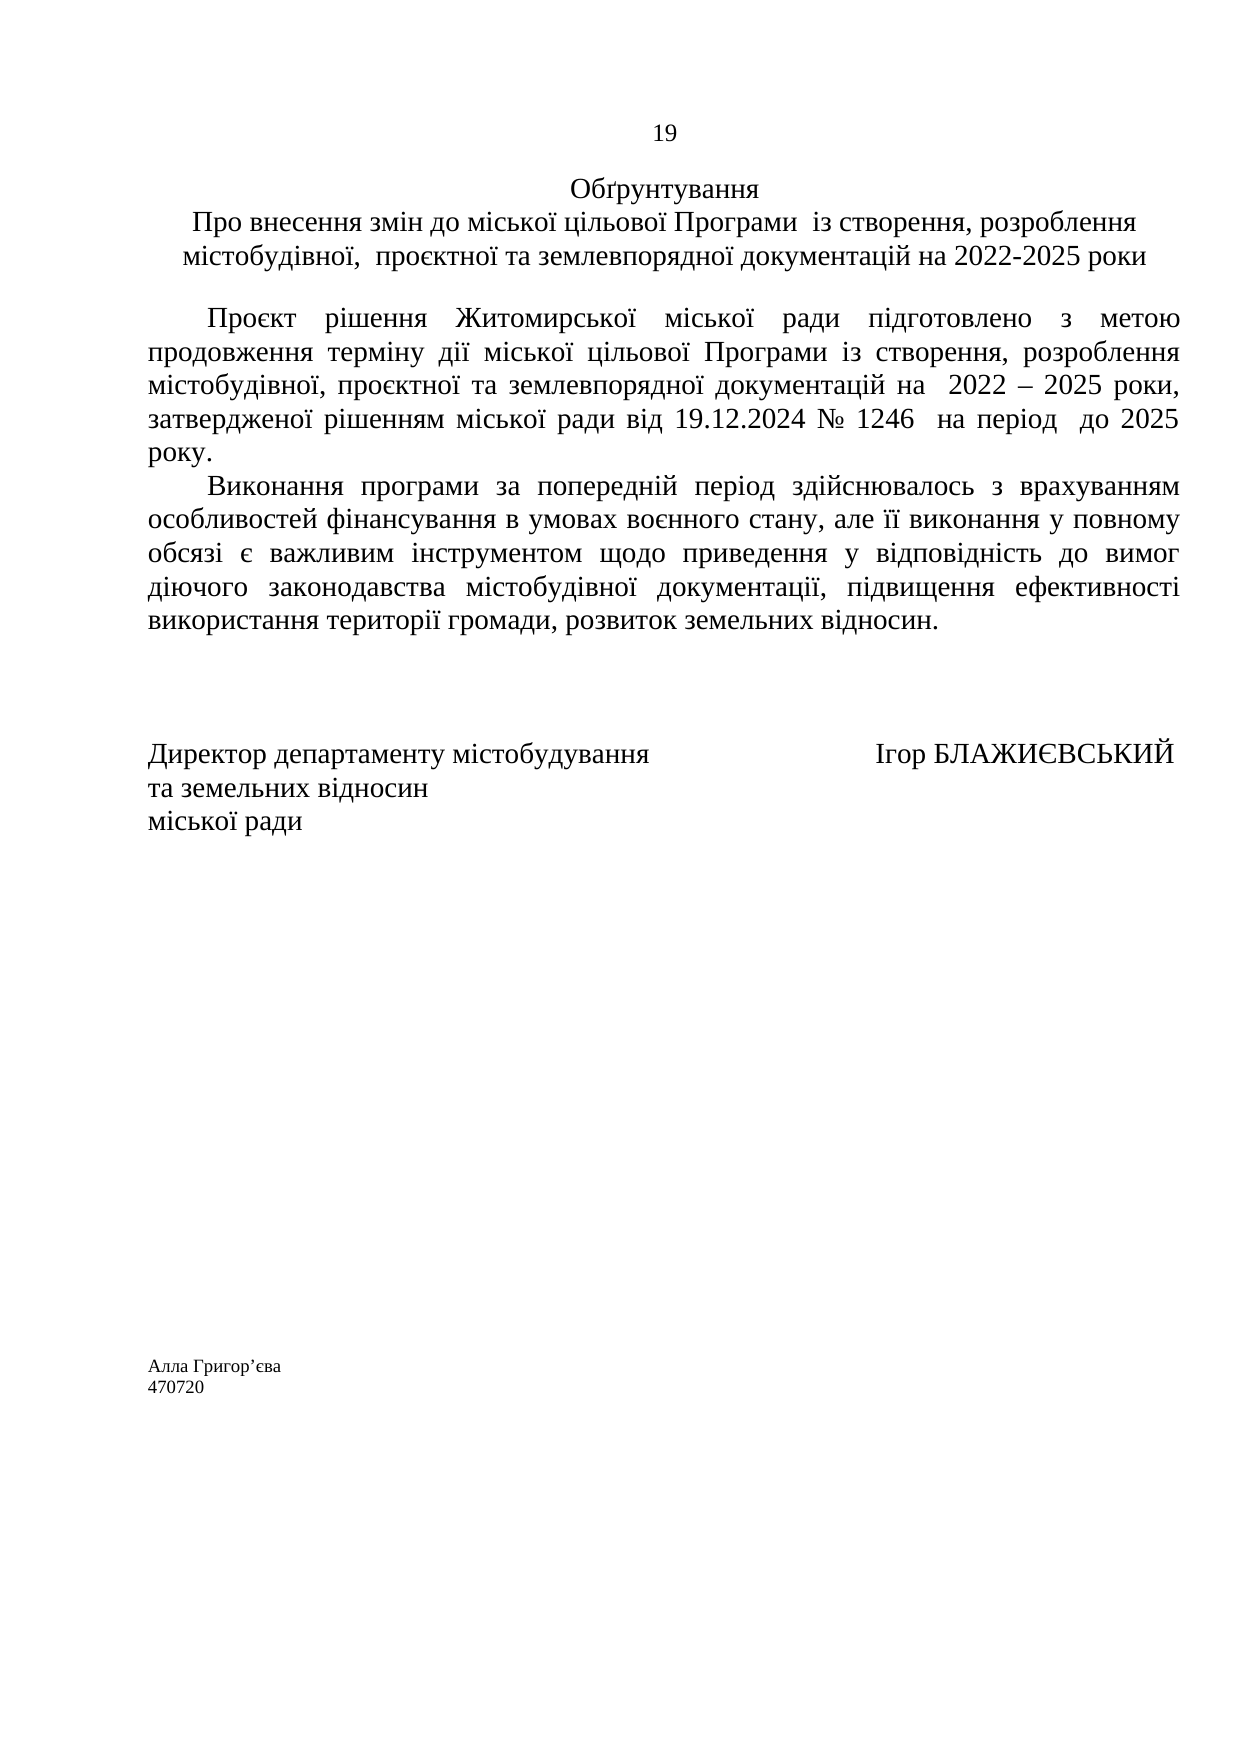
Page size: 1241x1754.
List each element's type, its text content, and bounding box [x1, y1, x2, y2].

text Обґрунтування [148, 171, 1181, 204]
text 470720 [148, 1376, 1181, 1398]
text Директор департаменту містобудування Ігор БЛАЖИЄВСЬКИЙ [148, 736, 1181, 770]
text Про внесення змін до міської цільової Програми із створення, розроблення містобудівної, проєктної та землевпорядної документацій на 2022-2025 роки [148, 204, 1181, 272]
text та земельних відносин [148, 770, 1181, 803]
text Виконання програми за попередній період здійснювалось з врахуванням особливостей фінансування в умовах воєнного стану, але її виконання у повному обсязі є важливим інструментом щодо приведення у відповідність до вимог діючого законодавства містобудівної документації, підвищення ефективності використання території громади, розвиток земельних відносин. [148, 468, 1181, 636]
text Алла Григор’єва [148, 1355, 1181, 1376]
text Проєкт рішення Житомирської міської ради підготовлено з метою продовження терміну дії міської цільової Програми із створення, розроблення містобудівної, проєктної та землевпорядної документацій на 2022 – 2025 роки, затвердженої рішенням міської ради від 19.12.2024 № 1246 на період до 2025 року. [148, 300, 1181, 468]
text міської ради [148, 803, 1181, 837]
